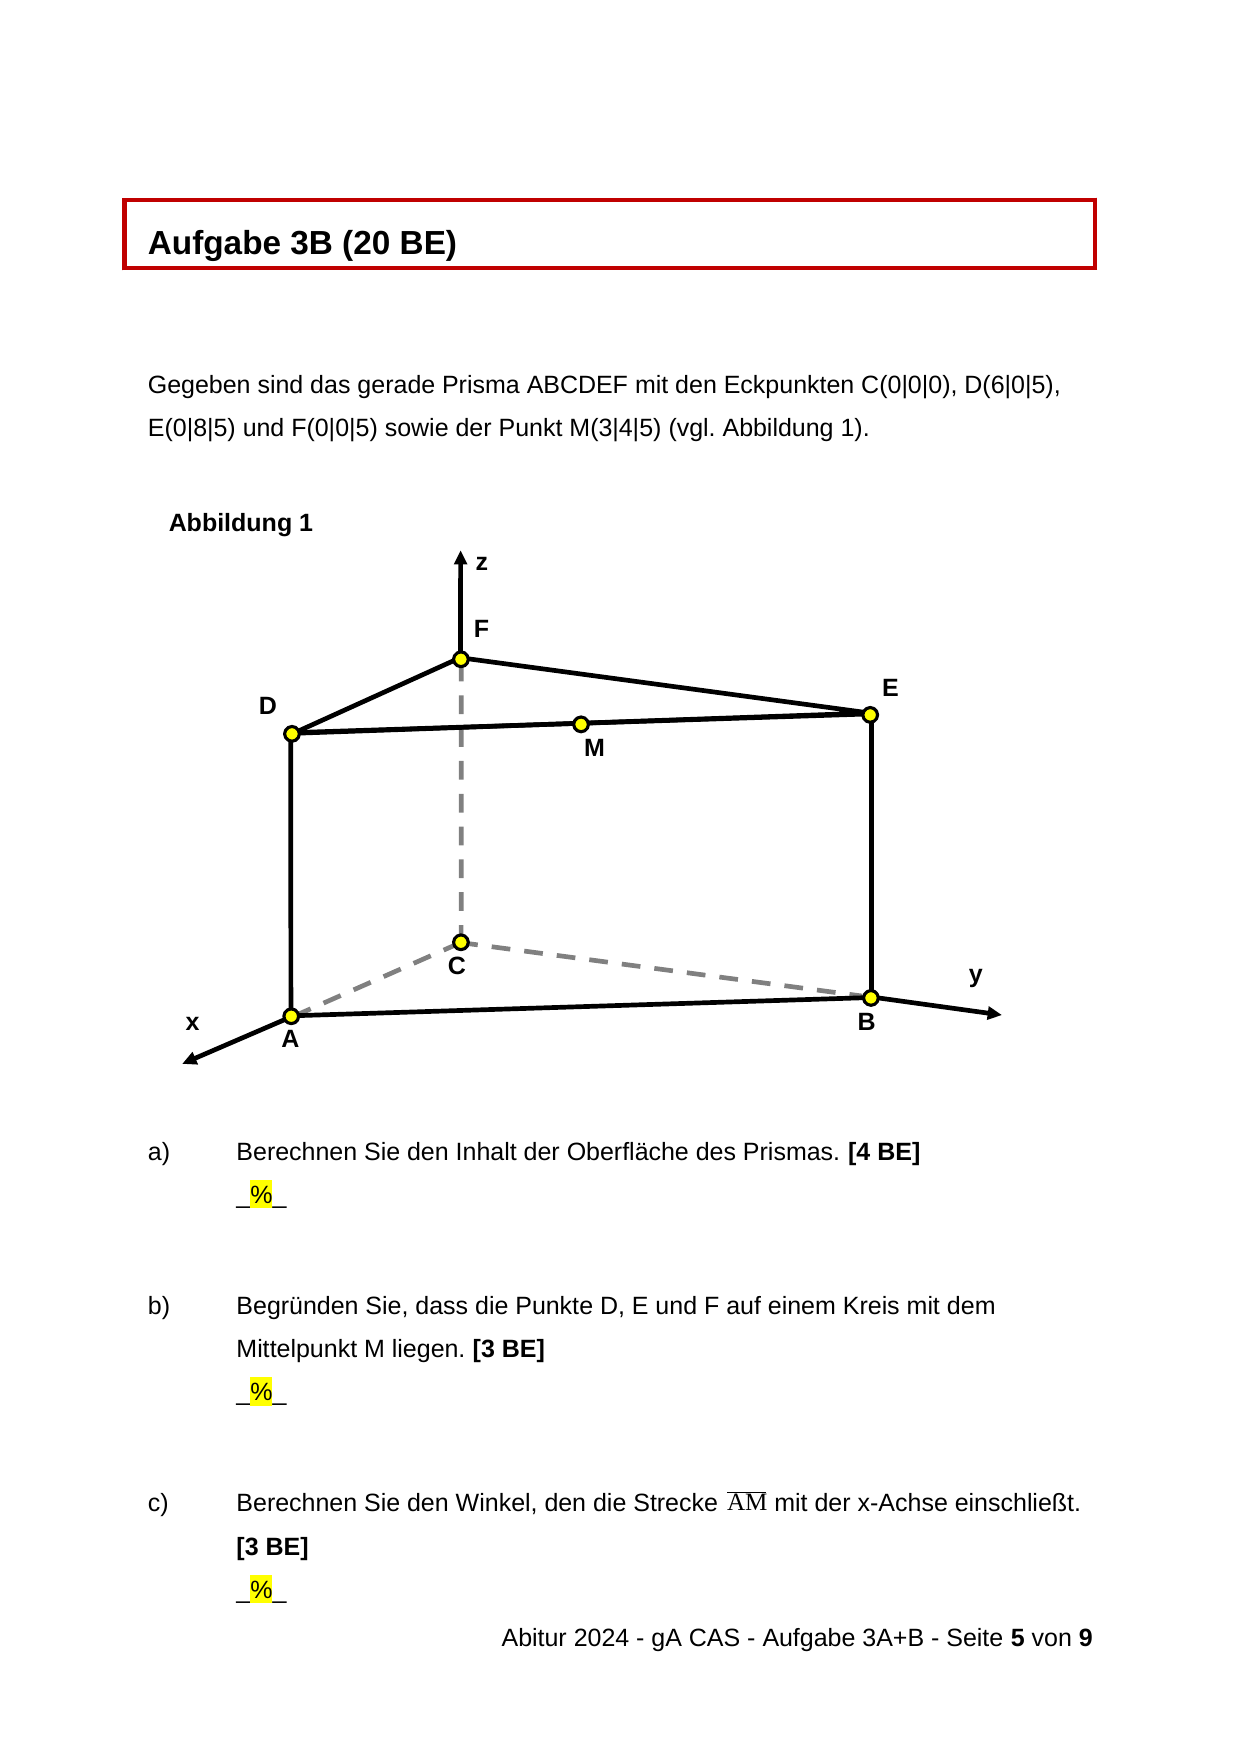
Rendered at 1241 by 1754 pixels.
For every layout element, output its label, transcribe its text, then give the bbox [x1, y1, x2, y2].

list b) Begründen Sie, dass die Punkte D, E und F auf einem Kreis mit dem Mittelpunkt M liegen. [3 BE] _%_ [148, 1291, 1093, 1406]
subtitle Aufgabe 3B (20 BE) [127, 202, 1093, 266]
list a) Berechnen Sie den Inhalt der Oberfläche des Prismas. [4 BE] _%_ [148, 1136, 1093, 1208]
text Gegeben sind das gerade Prisma ABCDEF mit den Eckpunkten C(0|0|0), D(6|0|5), E(0|8|5) und F(0|0|5) sowie der Punkt M(3|4|5) (vgl. Abbildung 1). [148, 370, 1093, 442]
list c) Berechnen Sie den Winkel, den die Strecke mit der x-Achse einschließt. [3 BE] _%_ [148, 1488, 1093, 1603]
